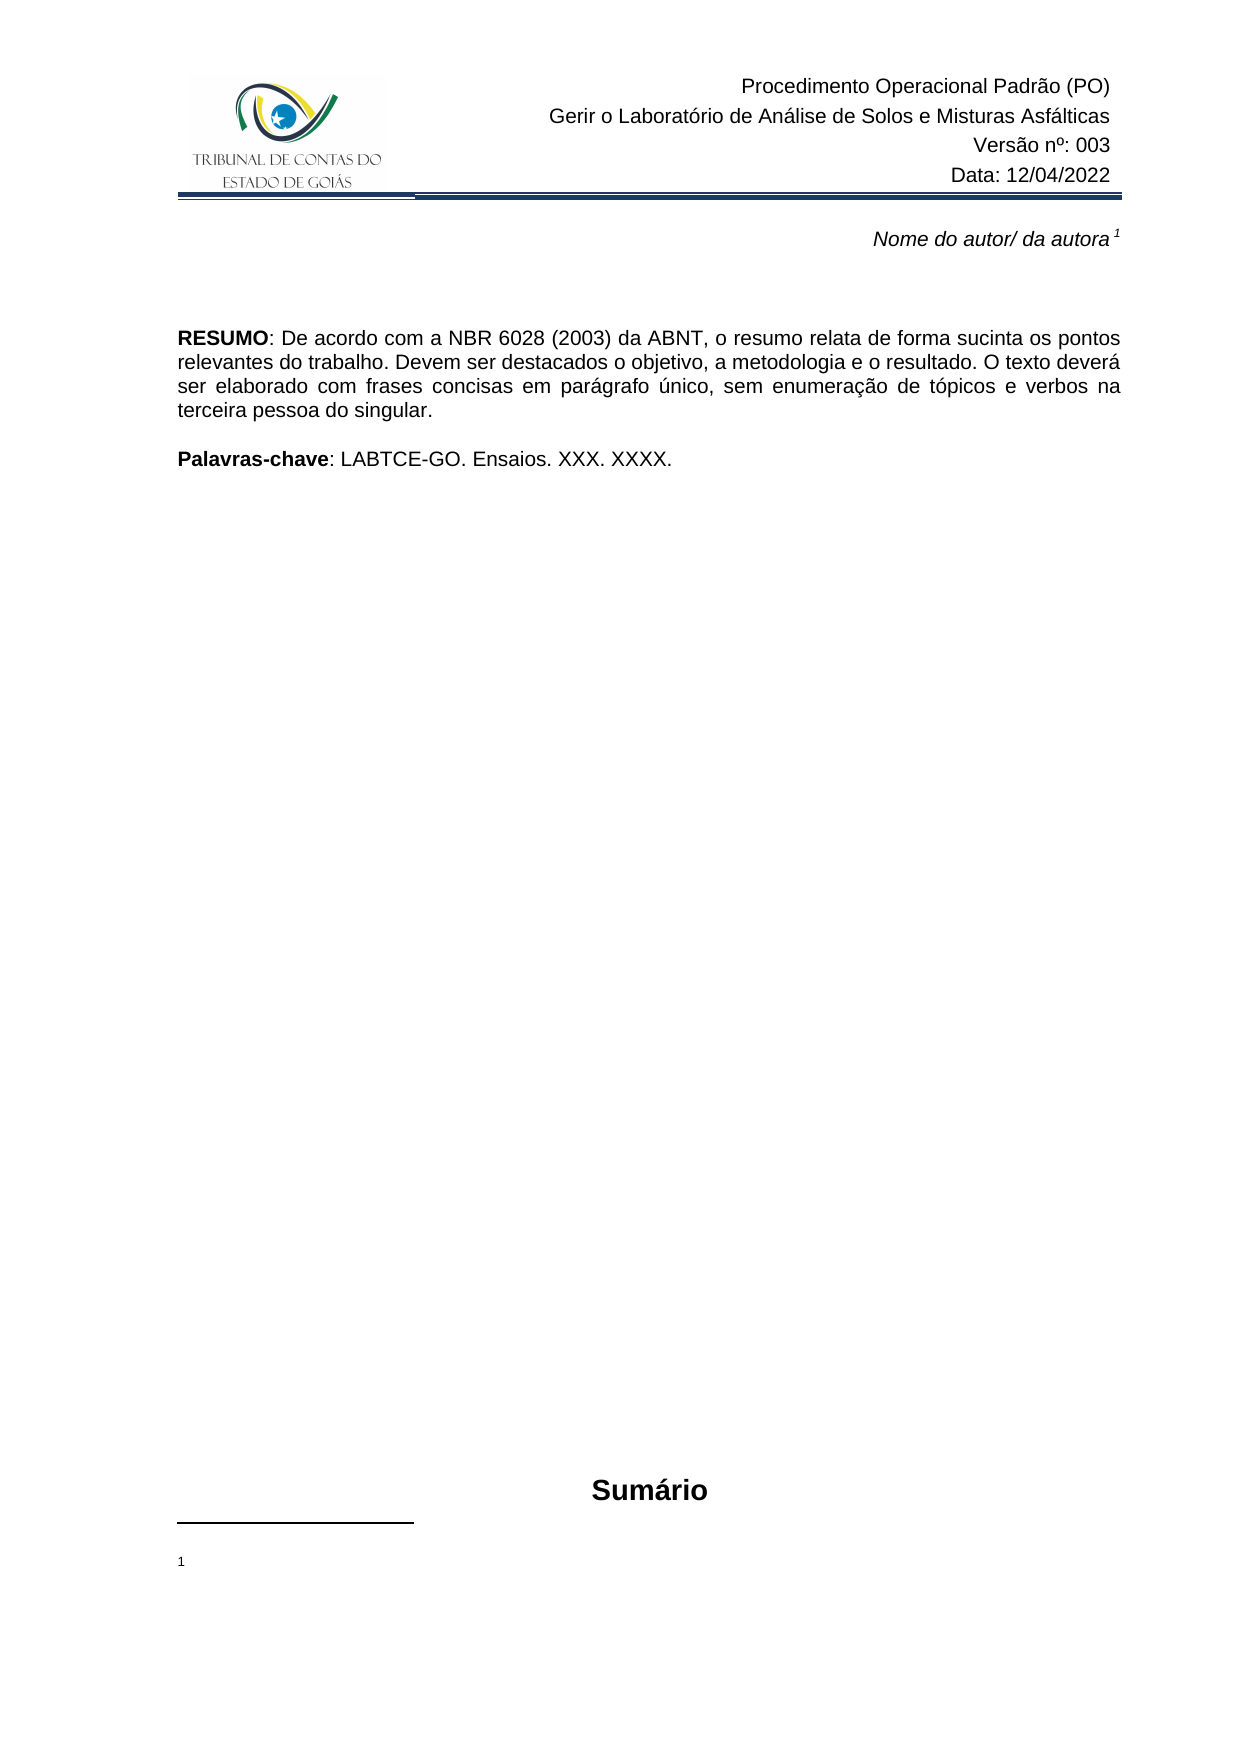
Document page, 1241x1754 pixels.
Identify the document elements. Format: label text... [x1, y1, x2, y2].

picture [188, 74, 386, 192]
text Palavras-chave: LABTCE-GO. Ensaios. XXX. XXXX. [177, 447, 1122, 471]
text RESUMO: De acordo com a NBR 6028 (2003) da ABNT, o resumo relata de forma sucinta os pontos relevantes do trabalho. Devem ser destacados o objetivo, a metodologia e o resultado. O texto deverá ser elaborado com frases concisas em parágrafo único, sem enumeração de tópicos e verbos na terceira pessoa do singular. [177, 326, 1122, 422]
text Sumário [177, 1473, 1122, 1506]
text Nome do autor/ da autora [177, 226, 1122, 250]
